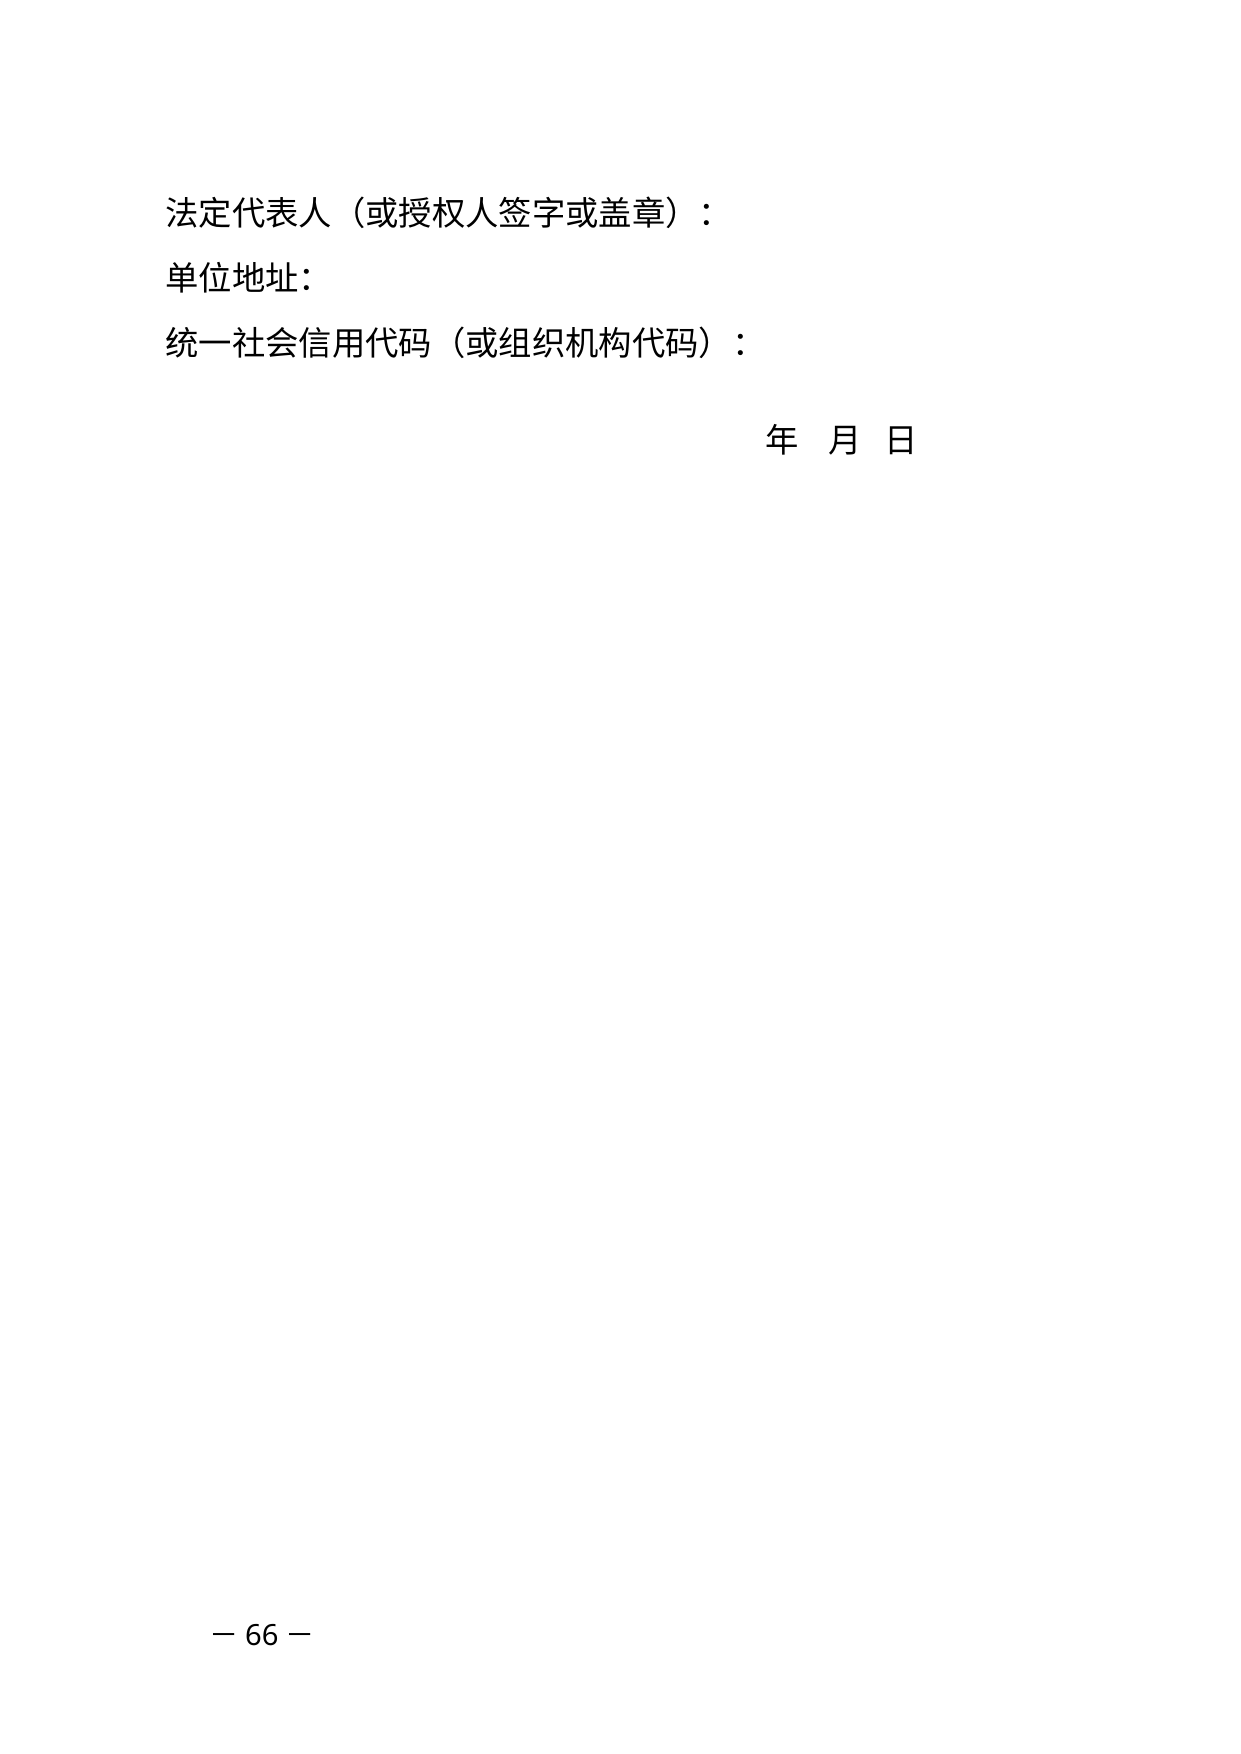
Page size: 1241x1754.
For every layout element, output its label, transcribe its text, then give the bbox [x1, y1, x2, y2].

text 单位地址： [165, 243, 1087, 308]
text 统一社会信用代码（或组织机构代码）： [165, 308, 1087, 373]
text 法定代表人（或授权人签字或盖章）： [165, 178, 1087, 243]
text 年 月 日 [165, 406, 1087, 471]
